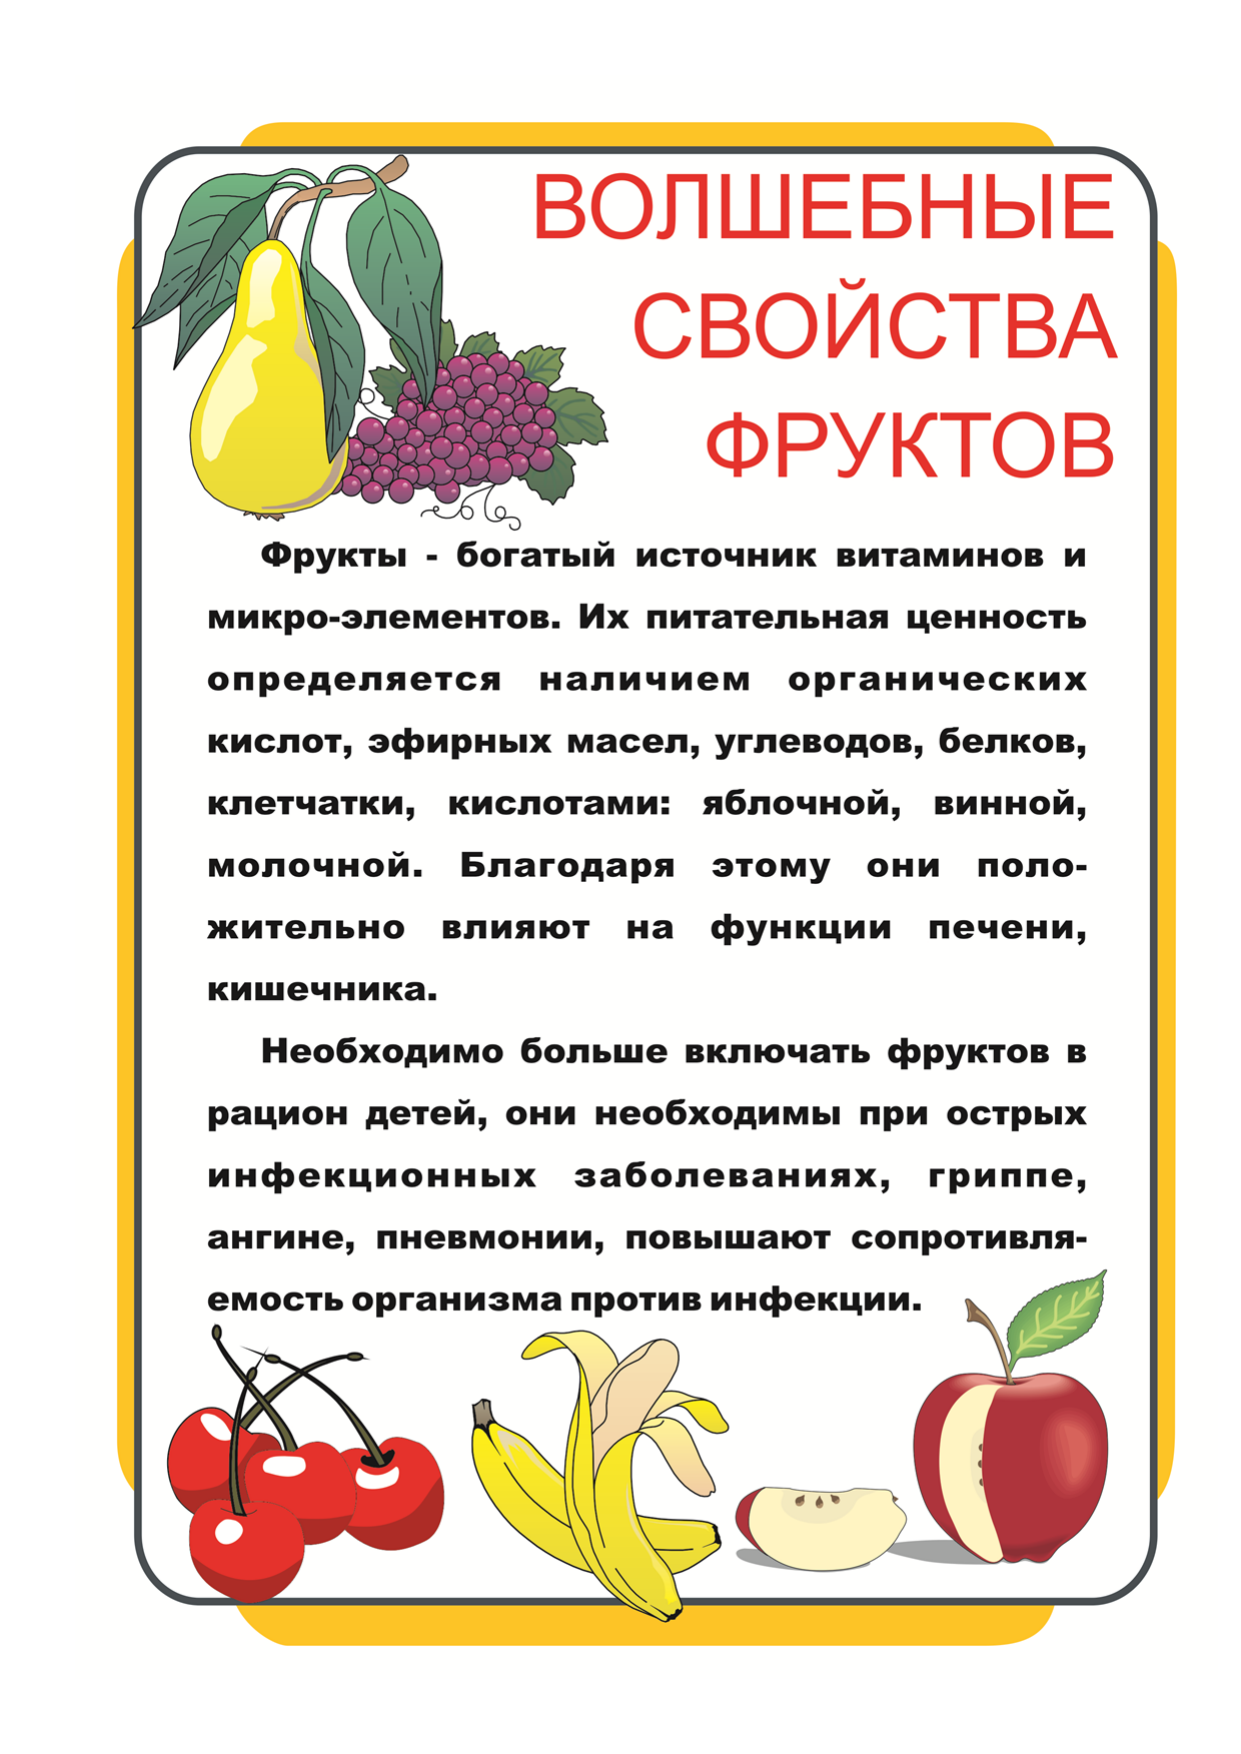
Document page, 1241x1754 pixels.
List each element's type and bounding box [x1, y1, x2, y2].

picture [75, 75, 1219, 1679]
